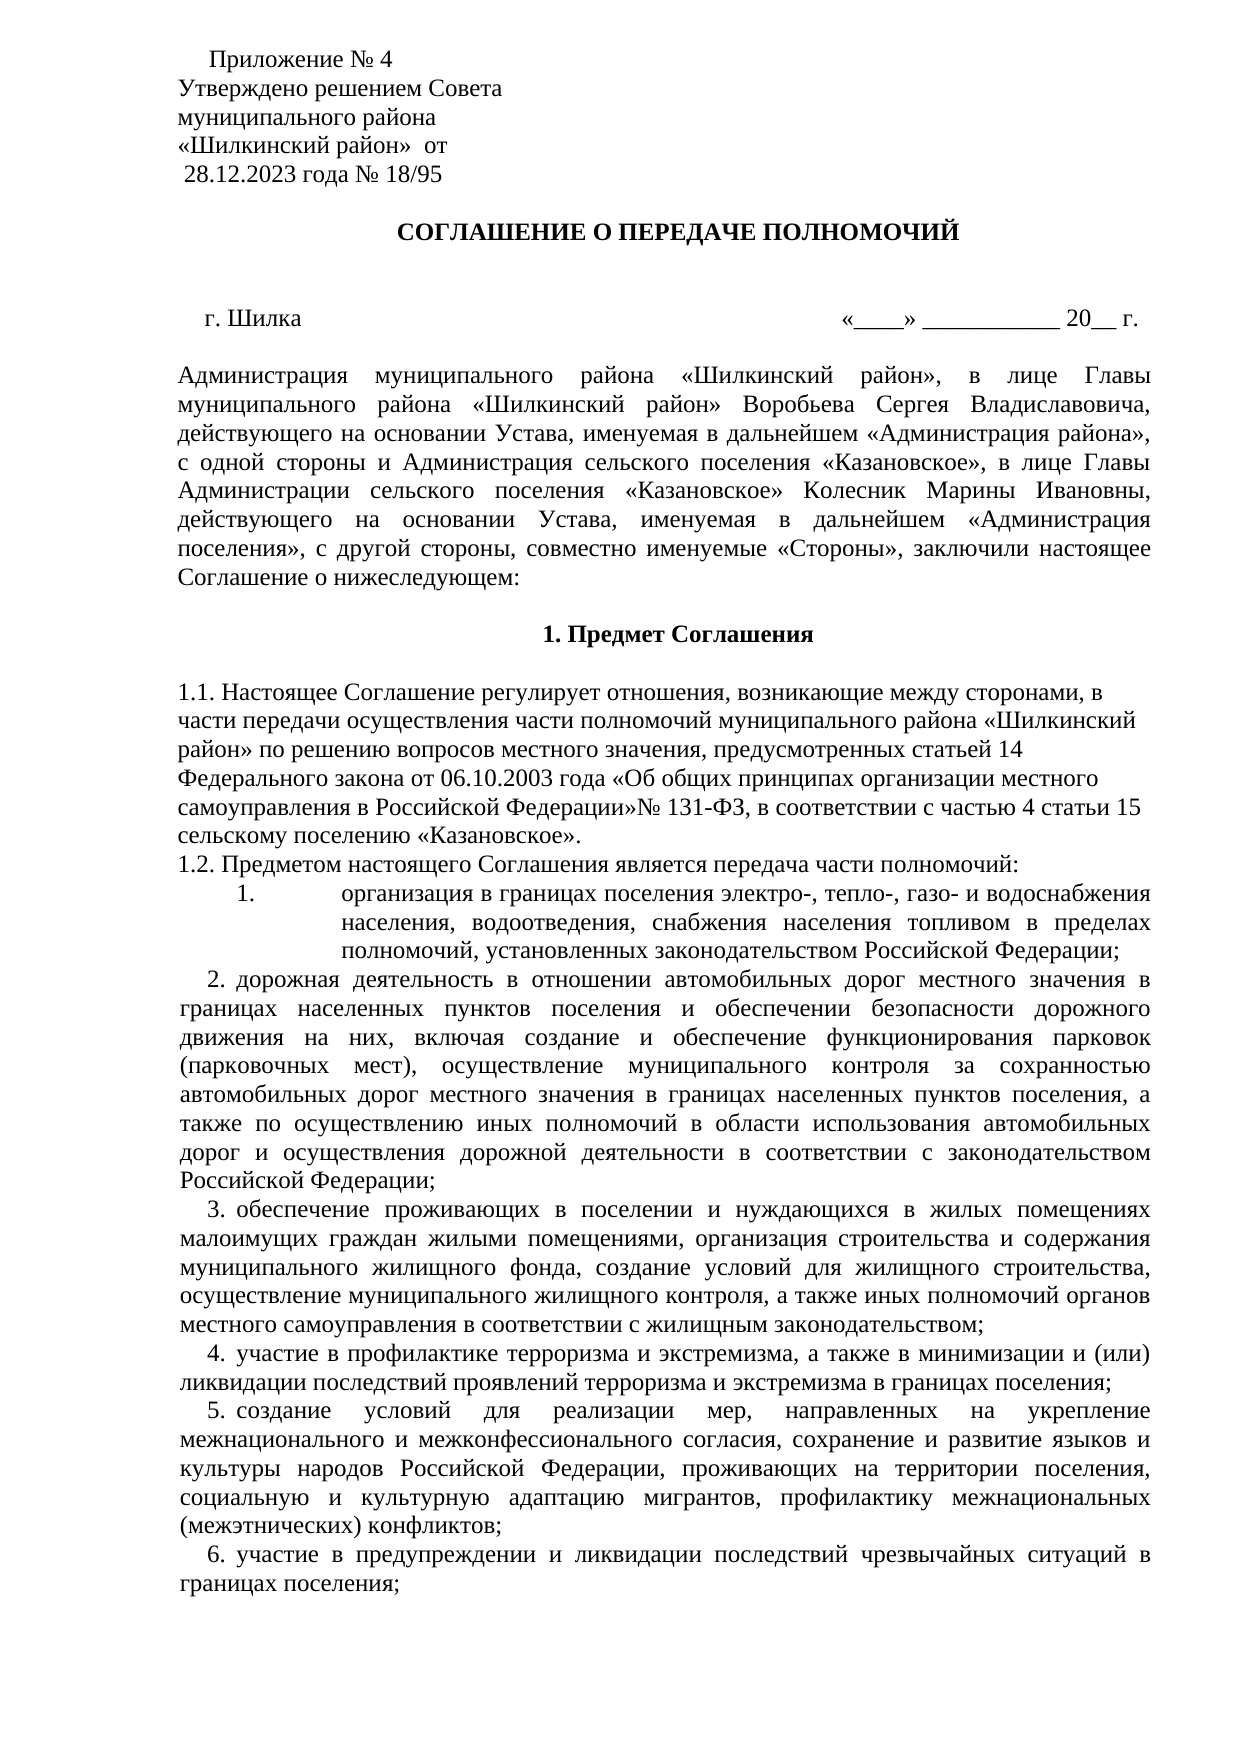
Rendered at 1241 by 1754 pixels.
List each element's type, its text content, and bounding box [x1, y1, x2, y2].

text Администрация муниципального района «Шилкинский район», в лице Главы муниципального района «Шилкинский район» Воробьева Сергея Владиславовича, действующего на основании Устава, именуемая в дальнейшем «Администрация района», с одной стороны и Администрация сельского поселения «Казановское», в лице Главы Администрации сельского поселения «Казановское» Колесник Марины Ивановны, действующего на основании Устава, именуемая в дальнейшем «Администрация поселения», с другой стороны, совместно именуемые «Стороны», заключили настоящее Соглашение о нижеследующем: [177, 361, 1152, 591]
list участие в профилактике терроризма и экстремизма, а также в минимизации и (или) ликвидации последствий проявлений терроризма и экстремизма в границах поселения; [179, 1338, 1152, 1396]
list дорожная деятельность в отношении автомобильных дорог местного значения в границах населенных пунктов поселения и обеспечении безопасности дорожного движения на них, включая создание и обеспечение функционирования парковок (парковочных мест), осуществление муниципального контроля за сохранностью автомобильных дорог местного значения в границах населенных пунктов поселения, а также по осуществлению иных полномочий в области использования автомобильных дорог и осуществления дорожной деятельности в соответствии с законодательством Российской Федерации; [179, 964, 1152, 1194]
text Приложение № 4 [177, 44, 1152, 73]
text Утверждено решением Совета [177, 73, 1152, 102]
text СОГЛАШЕНИЕ О ПЕРЕДАЧЕ ПОЛНОМОЧИЙ [177, 217, 1152, 246]
text 1. Предмет Соглашения [177, 619, 1152, 648]
text 28.12.2023 года № 18/95 [177, 159, 1152, 188]
text г. Шилка «____» ___________ 20__ г. [177, 303, 1152, 332]
text 1.2. Предметом настоящего Соглашения является передача части полномочий: [177, 849, 1152, 878]
list создание условий для реализации мер, направленных на укрепление межнационального и межконфессионального согласия, сохранение и развитие языков и культуры народов Российской Федерации, проживающих на территории поселения, социальную и культурную адаптацию мигрантов, профилактику межнациональных (межэтнических) конфликтов; [179, 1396, 1152, 1539]
text муниципального района [177, 102, 1152, 131]
list обеспечение проживающих в поселении и нуждающихся в жилых помещениях малоимущих граждан жилыми помещениями, организация строительства и содержания муниципального жилищного фонда, создание условий для жилищного строительства, осуществление муниципального жилищного контроля, а также иных полномочий органов местного самоуправления в соответствии с жилищным законодательством; [179, 1194, 1152, 1338]
list организация в границах поселения электро-, тепло-, газо- и водоснабжения населения, водоотведения, снабжения населения топливом в пределах полномочий, установленных законодательством Российской Федерации; [236, 878, 1152, 964]
text «Шилкинский район» от [177, 131, 1152, 159]
list участие в предупреждении и ликвидации последствий чрезвычайных ситуаций в границах поселения; [179, 1539, 1152, 1597]
text 1.1. Настоящее Соглашение регулирует отношения, возникающие между сторонами, в части передачи осуществления части полномочий муниципального района «Шилкинский район» по решению вопросов местного значения, предусмотренных статьей 14 Федерального закона от 06.10.2003 года «Об общих принципах организации местного самоуправления в Российской Федерации»№ 131-ФЗ, в соответствии с частью 4 статьи 15 сельскому поселению «Казановское». [177, 677, 1152, 849]
